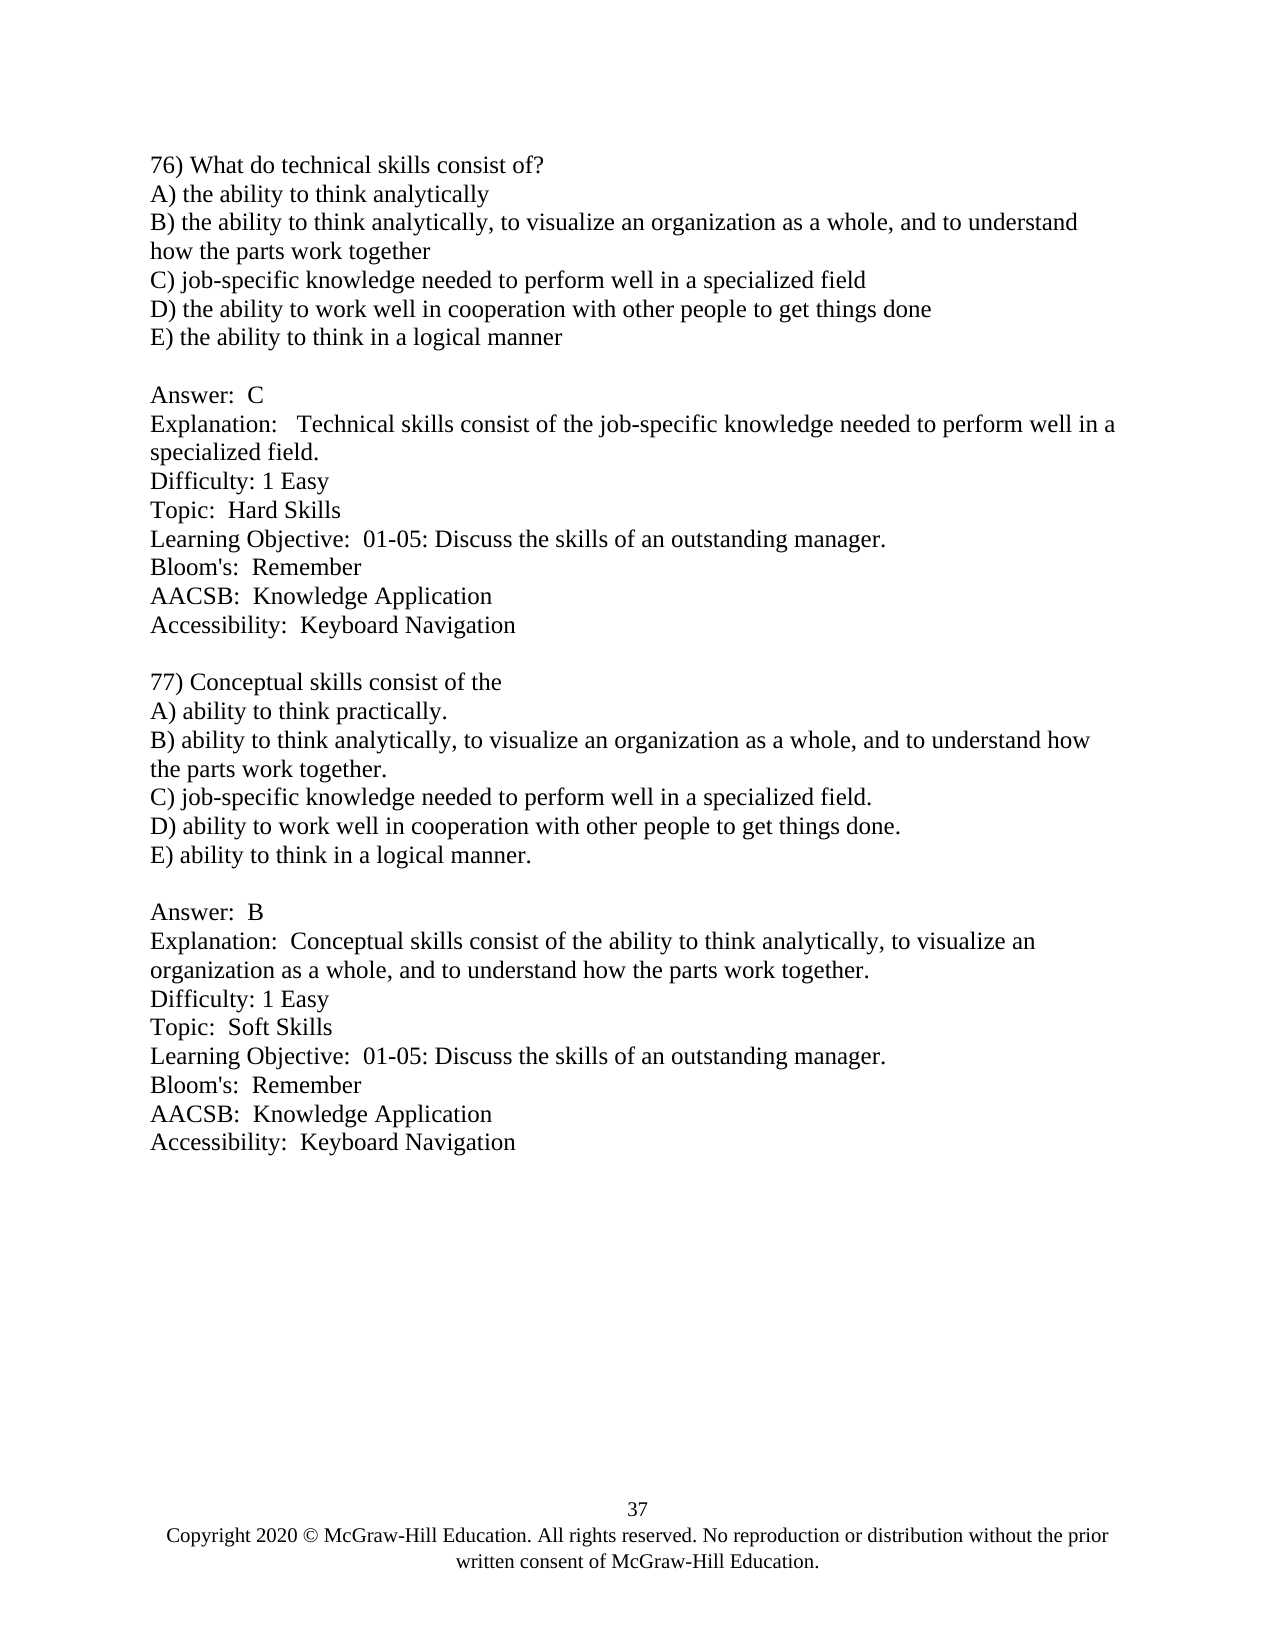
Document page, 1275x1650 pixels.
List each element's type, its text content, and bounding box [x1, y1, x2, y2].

text D) ability to work well in cooperation with other people to get things done. [150, 811, 1125, 840]
text Answer: B [150, 897, 1125, 926]
text Answer: C [150, 380, 1125, 409]
text 77) Conceptual skills consist of the [150, 667, 1125, 696]
text Bloom's: Remember [150, 1070, 1125, 1099]
text Explanation: Technical skills consist of the job-specific knowledge needed to perform well in a specialized field. [150, 409, 1125, 466]
text Difficulty: 1 Easy [150, 984, 1125, 1012]
text AACSB: Knowledge Application [150, 1099, 1125, 1127]
text E) the ability to think in a logical manner [150, 322, 1125, 351]
text A) the ability to think analytically [150, 179, 1125, 207]
text Accessibility: Keyboard Navigation [150, 610, 1125, 639]
text Bloom's: Remember [150, 552, 1125, 581]
text C) job-specific knowledge needed to perform well in a specialized field [150, 265, 1125, 294]
text Accessibility: Keyboard Navigation [150, 1127, 1125, 1156]
text B) ability to think analytically, to visualize an organization as a whole, and to understand how the parts work together. [150, 725, 1125, 782]
text Learning Objective: 01-05: Discuss the skills of an outstanding manager. [150, 524, 1125, 552]
text Topic: Hard Skills [150, 495, 1125, 524]
text AACSB: Knowledge Application [150, 581, 1125, 610]
text B) the ability to think analytically, to visualize an organization as a whole, and to understand how the parts work together [150, 207, 1125, 265]
text A) ability to think practically. [150, 696, 1125, 725]
text Difficulty: 1 Easy [150, 466, 1125, 495]
text C) job-specific knowledge needed to perform well in a specialized field. [150, 782, 1125, 811]
text Topic: Soft Skills [150, 1012, 1125, 1041]
text Explanation: Conceptual skills consist of the ability to think analytically, to visualize an organization as a whole, and to understand how the parts work together. [150, 926, 1125, 984]
text 76) What do technical skills consist of? [150, 150, 1125, 179]
text D) the ability to work well in cooperation with other people to get things done [150, 294, 1125, 322]
text Learning Objective: 01-05: Discuss the skills of an outstanding manager. [150, 1041, 1125, 1070]
text E) ability to think in a logical manner. [150, 840, 1125, 869]
